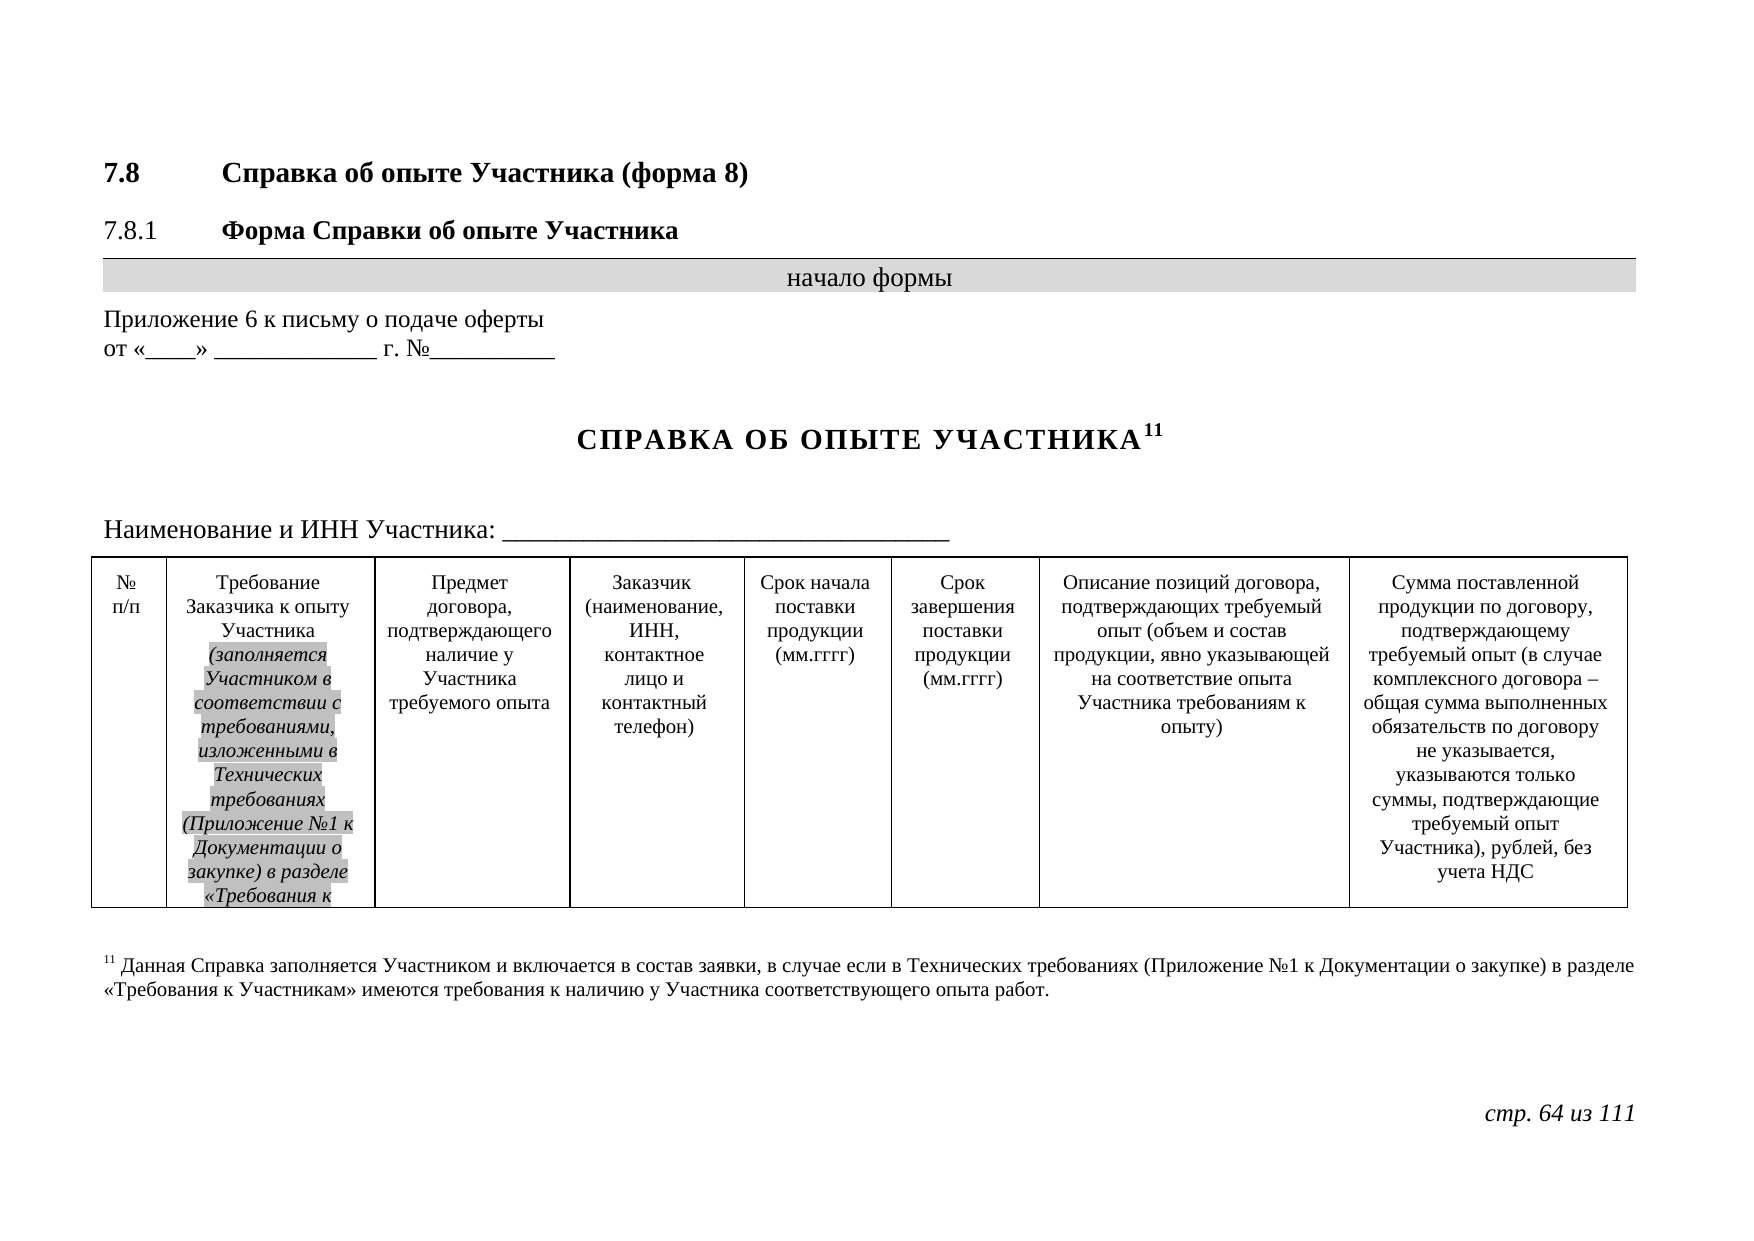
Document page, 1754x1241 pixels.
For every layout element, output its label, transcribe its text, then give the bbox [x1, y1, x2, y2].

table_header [167, 558, 374, 907]
text Наименование и ИНН Участника: _________________________________ [103, 513, 1636, 544]
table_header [892, 558, 1039, 907]
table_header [571, 558, 744, 907]
text Приложение 6 к письму о подаче оферты от «____» _____________ г. №__________ [103, 304, 1636, 362]
subtitle Справка об опыте Участника (форма 8) [103, 156, 1639, 189]
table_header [1040, 558, 1349, 907]
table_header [745, 558, 891, 907]
text Справка об опыте Участника [103, 418, 1636, 457]
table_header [1350, 558, 1627, 907]
table_header № п/п [92, 558, 166, 907]
text начало формы [103, 259, 1636, 292]
text Форма Справки об опыте Участника [103, 214, 1636, 245]
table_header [376, 558, 569, 907]
